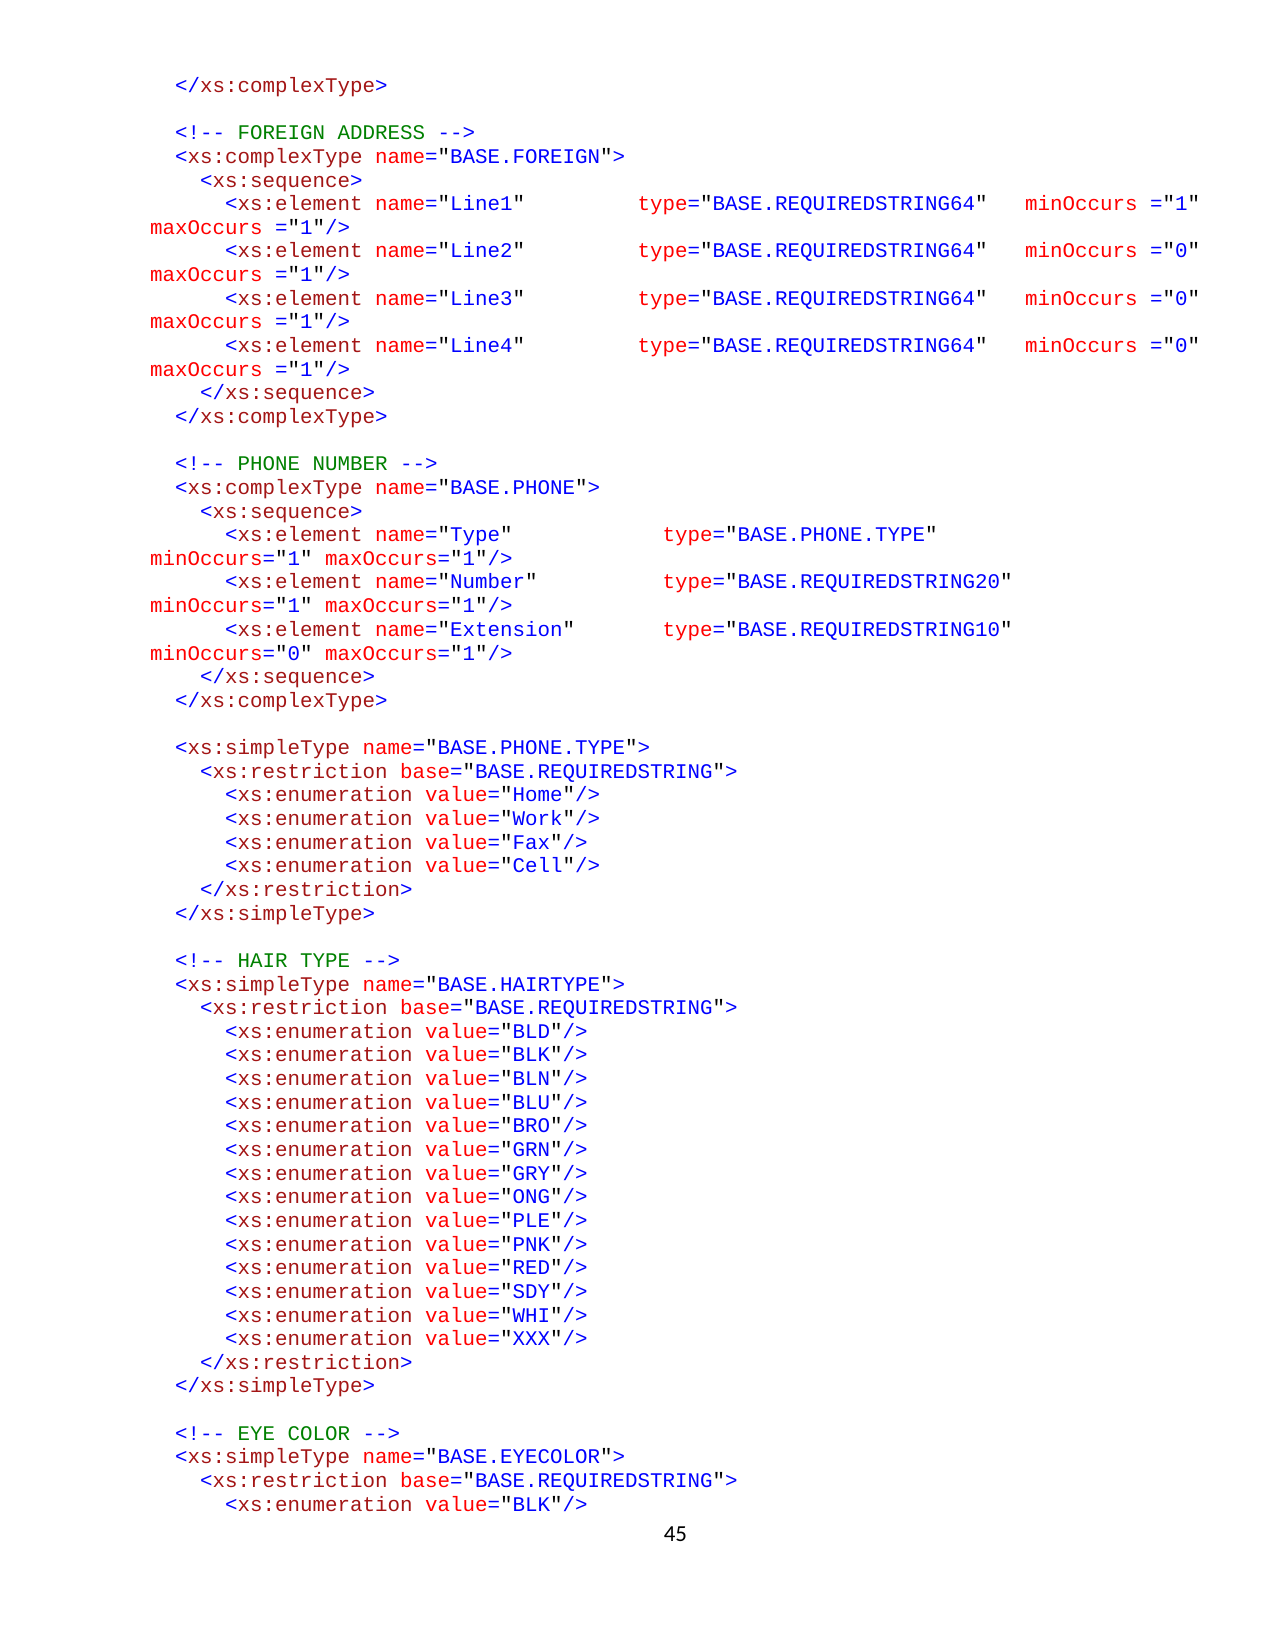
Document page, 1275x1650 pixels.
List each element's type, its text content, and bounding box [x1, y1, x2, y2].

text <xs:enumeration value="GRY"/> [150, 1163, 1200, 1186]
text <xs:enumeration value="Cell"/> [150, 855, 1200, 879]
text <xs:enumeration value="Work"/> [150, 808, 1200, 832]
text <xs:enumeration value="BRO"/> [150, 1115, 1200, 1139]
text <xs:enumeration value="RED"/> [150, 1257, 1200, 1281]
text <xs:enumeration value="BLK"/> [150, 1494, 1200, 1517]
text <xs:element name="Line3" type="BASE.REQUIREDSTRING64" minOccurs ="0" maxOccurs ="1"/> [150, 288, 1200, 335]
text <xs:element name="Extension" type="BASE.REQUIREDSTRING10" minOccurs="0" maxOccurs="1"/> [150, 619, 1200, 666]
text <xs:complexType name="BASE.PHONE"> [150, 477, 1200, 501]
text <xs:complexType name="BASE.FOREIGN"> [150, 146, 1200, 169]
text <!-- PHONE NUMBER --> [150, 453, 1200, 477]
text <!-- EYE COLOR --> [150, 1423, 1200, 1446]
text <xs:restriction base="BASE.REQUIREDSTRING"> [150, 997, 1200, 1021]
text </xs:complexType> [150, 406, 1200, 430]
text </xs:sequence> [150, 666, 1200, 690]
text <xs:enumeration value="BLU"/> [150, 1092, 1200, 1115]
text <!-- FOREIGN ADDRESS --> [150, 122, 1200, 146]
text <xs:enumeration value="GRN"/> [150, 1139, 1200, 1163]
text <xs:enumeration value="XXX"/> [150, 1328, 1200, 1352]
text <xs:enumeration value="BLN"/> [150, 1068, 1200, 1092]
text </xs:complexType> [150, 75, 1200, 99]
text <xs:enumeration value="WHI"/> [150, 1304, 1200, 1328]
text <xs:enumeration value="PNK"/> [150, 1234, 1200, 1257]
text <!-- HAIR TYPE --> [150, 950, 1200, 973]
text <xs:element name="Number" type="BASE.REQUIREDSTRING20" minOccurs="1" maxOccurs="1"/> [150, 572, 1200, 619]
text <xs:restriction base="BASE.REQUIREDSTRING"> [150, 1470, 1200, 1494]
text <xs:restriction base="BASE.REQUIREDSTRING"> [150, 761, 1200, 784]
text <xs:sequence> [150, 169, 1200, 193]
text </xs:restriction> [150, 1352, 1200, 1376]
text <xs:enumeration value="BLK"/> [150, 1044, 1200, 1068]
text <xs:simpleType name="BASE.PHONE.TYPE"> [150, 737, 1200, 761]
text <xs:enumeration value="ONG"/> [150, 1186, 1200, 1210]
text </xs:simpleType> [150, 1376, 1200, 1399]
text <xs:enumeration value="Fax"/> [150, 832, 1200, 855]
text <xs:sequence> [150, 501, 1200, 524]
text <xs:enumeration value="PLE"/> [150, 1210, 1200, 1234]
text </xs:restriction> [150, 879, 1200, 903]
text <xs:simpleType name="BASE.EYECOLOR"> [150, 1446, 1200, 1470]
text <xs:enumeration value="SDY"/> [150, 1281, 1200, 1304]
text <xs:element name="Line4" type="BASE.REQUIREDSTRING64" minOccurs ="0" maxOccurs ="1"/> [150, 335, 1200, 382]
text </xs:sequence> [150, 382, 1200, 406]
text </xs:simpleType> [150, 903, 1200, 926]
text <xs:simpleType name="BASE.HAIRTYPE"> [150, 973, 1200, 997]
text <xs:enumeration value="BLD"/> [150, 1021, 1200, 1044]
text <xs:element name="Line1" type="BASE.REQUIREDSTRING64" minOccurs ="1" maxOccurs ="1"/> [150, 193, 1200, 241]
text <xs:element name="Type" type="BASE.PHONE.TYPE" minOccurs="1" maxOccurs="1"/> [150, 524, 1200, 572]
text <xs:enumeration value="Home"/> [150, 784, 1200, 808]
text </xs:complexType> [150, 690, 1200, 713]
text <xs:element name="Line2" type="BASE.REQUIREDSTRING64" minOccurs ="0" maxOccurs ="1"/> [150, 241, 1200, 288]
